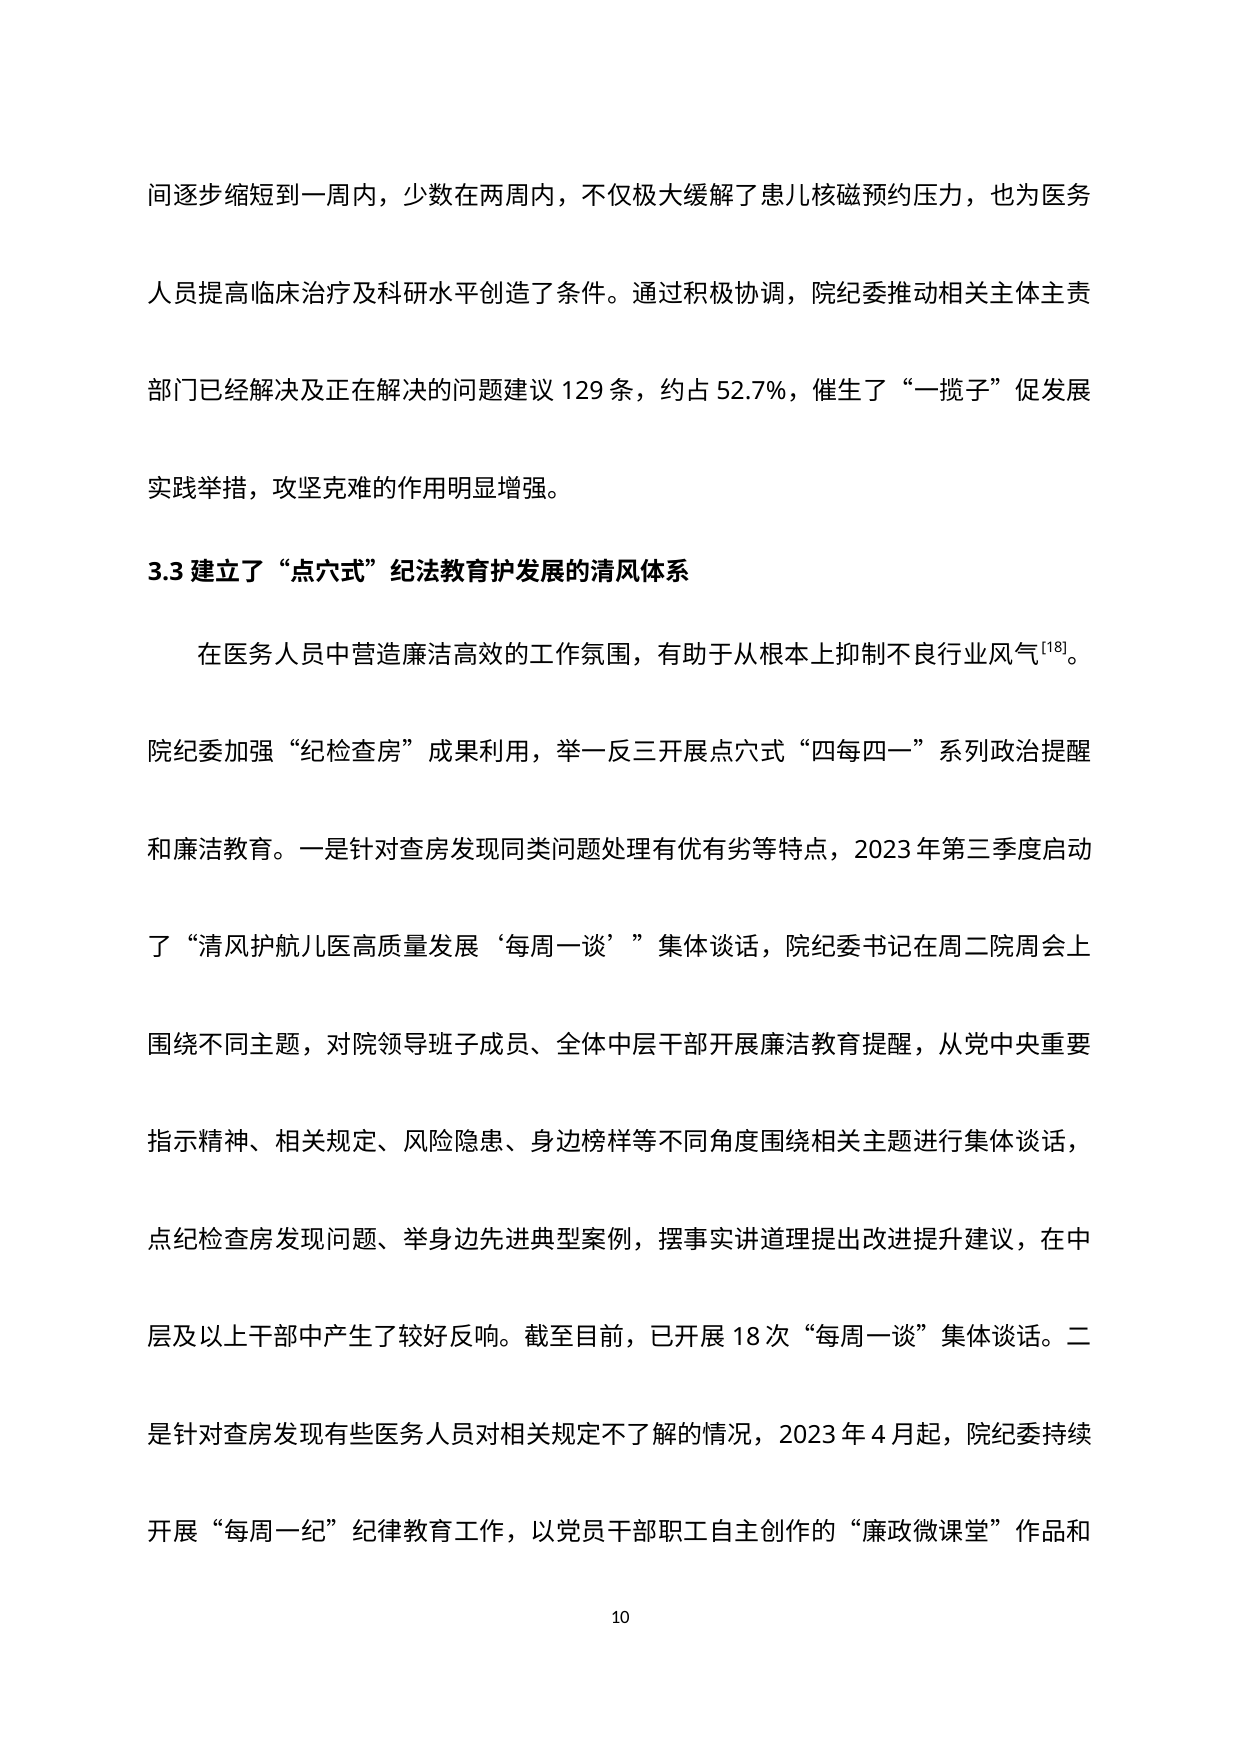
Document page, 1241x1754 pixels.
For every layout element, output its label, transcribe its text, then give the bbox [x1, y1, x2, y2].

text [148, 620, 1092, 1562]
text 3.3 建立了“点穴式”纪法教育护发展的清风体系 [148, 537, 1092, 602]
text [148, 161, 1092, 519]
